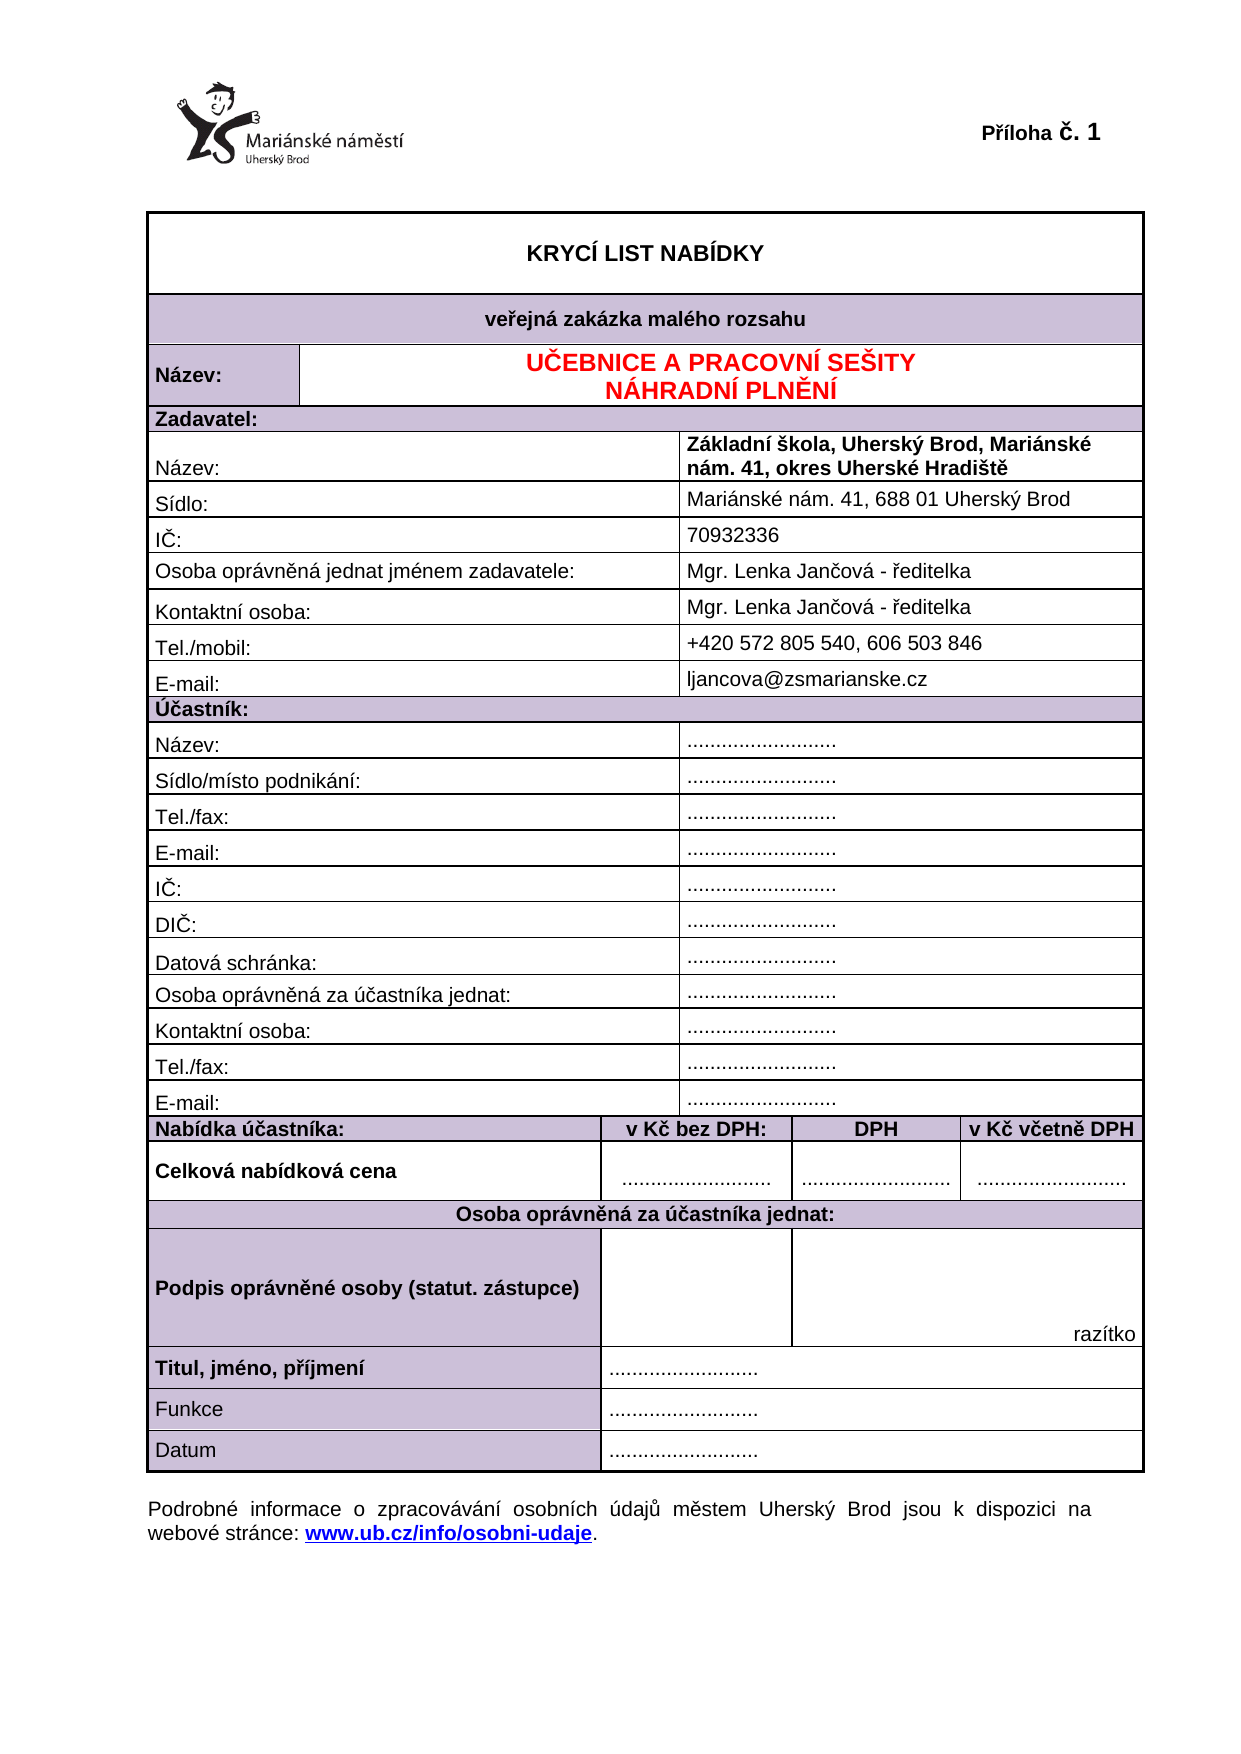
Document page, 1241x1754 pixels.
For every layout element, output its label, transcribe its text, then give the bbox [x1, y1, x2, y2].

table_cell .......................... [680, 975, 1142, 1007]
table_cell E-mail: [149, 661, 679, 696]
table_cell .......................... [680, 1009, 1142, 1043]
table_cell Název: [149, 723, 679, 757]
table_cell Mgr. Lenka Jančová - ředitelka [680, 590, 1142, 624]
table_cell .......................... [680, 759, 1142, 793]
table_cell veřejná zakázka malého rozsahu [149, 295, 1142, 343]
table_cell .......................... [680, 1045, 1142, 1079]
table_cell Funkce [149, 1389, 600, 1429]
table_cell razítko [793, 1229, 1142, 1346]
table_cell .......................... [961, 1142, 1142, 1199]
table_cell .......................... [680, 1081, 1142, 1115]
table_cell ljancova@zsmarianske.cz [680, 661, 1142, 696]
table_cell Datová schránka: [149, 938, 679, 974]
text Podrobné informace o zpracovávání osobních údajů městem Uherský Brod jsou k dispozici na webové stránce: www.ub.cz/info/osobni-udaje. [148, 1497, 1092, 1545]
table_cell Osoba oprávněná za účastníka jednat: [149, 1201, 1142, 1228]
table_cell .......................... [680, 795, 1142, 829]
table_cell .......................... [680, 831, 1142, 865]
table_cell Název: [149, 345, 299, 405]
table_cell .......................... [602, 1142, 791, 1199]
table_cell Kontaktní osoba: [149, 590, 679, 624]
table_cell IČ: [149, 518, 679, 552]
table_cell Datum [149, 1431, 600, 1470]
table_cell v Kč včetně DPH [961, 1117, 1142, 1140]
table_cell Tel./fax: [149, 795, 679, 829]
table_cell .......................... [602, 1431, 1142, 1470]
table_cell Mariánské nám. 41, 688 01 Uherský Brod [680, 482, 1142, 516]
table_cell E-mail: [149, 1081, 679, 1115]
table_cell Základní škola, Uherský Brod, Mariánské nám. 41, okres Uherské Hradiště [680, 432, 1142, 480]
table_cell DIČ: [149, 902, 679, 937]
table_cell Podpis oprávněné osoby (statut. zástupce) [149, 1229, 600, 1346]
table_cell Sídlo/místo podnikání: [149, 759, 679, 793]
table_cell [602, 1229, 791, 1346]
table_cell učebnice a pracovní sešity náhradní plnění [300, 345, 1142, 405]
table_cell Sídlo: [149, 482, 679, 516]
table_cell .......................... [602, 1347, 1142, 1388]
table_cell IČ: [149, 867, 679, 901]
table_cell .......................... [680, 723, 1142, 757]
picture [147, 73, 440, 182]
table_cell Osoba oprávněná jednat jménem zadavatele: [149, 553, 679, 588]
table_cell Titul, jméno, příjmení [149, 1347, 600, 1388]
table_cell Název: [149, 432, 679, 480]
table_cell .......................... [680, 902, 1142, 937]
table_cell .......................... [680, 938, 1142, 974]
table_cell Tel./fax: [149, 1045, 679, 1079]
table_cell Celková nabídková cena [149, 1142, 600, 1199]
table_cell .......................... [602, 1389, 1142, 1429]
table_cell 70932336 [680, 518, 1142, 552]
table_cell Osoba oprávněná za účastníka jednat: [149, 975, 679, 1007]
table_cell DPH [793, 1117, 960, 1140]
table_cell +420 572 805 540, 606 503 846 [680, 625, 1142, 660]
table_cell Nabídka účastníka: [149, 1117, 600, 1140]
table_cell .......................... [793, 1142, 960, 1199]
table_cell Kontaktní osoba: [149, 1009, 679, 1043]
table_cell .......................... [680, 867, 1142, 901]
table_cell Tel./mobil: [149, 625, 679, 660]
table_header KRYCÍ LIST NABÍDKY [149, 214, 1142, 293]
table_cell v Kč bez DPH: [602, 1117, 791, 1140]
table_cell Účastník: [149, 697, 1142, 721]
table_cell Mgr. Lenka Jančová - ředitelka [680, 553, 1142, 588]
table_cell E-mail: [149, 831, 679, 865]
table_cell Zadavatel: [149, 407, 1142, 431]
